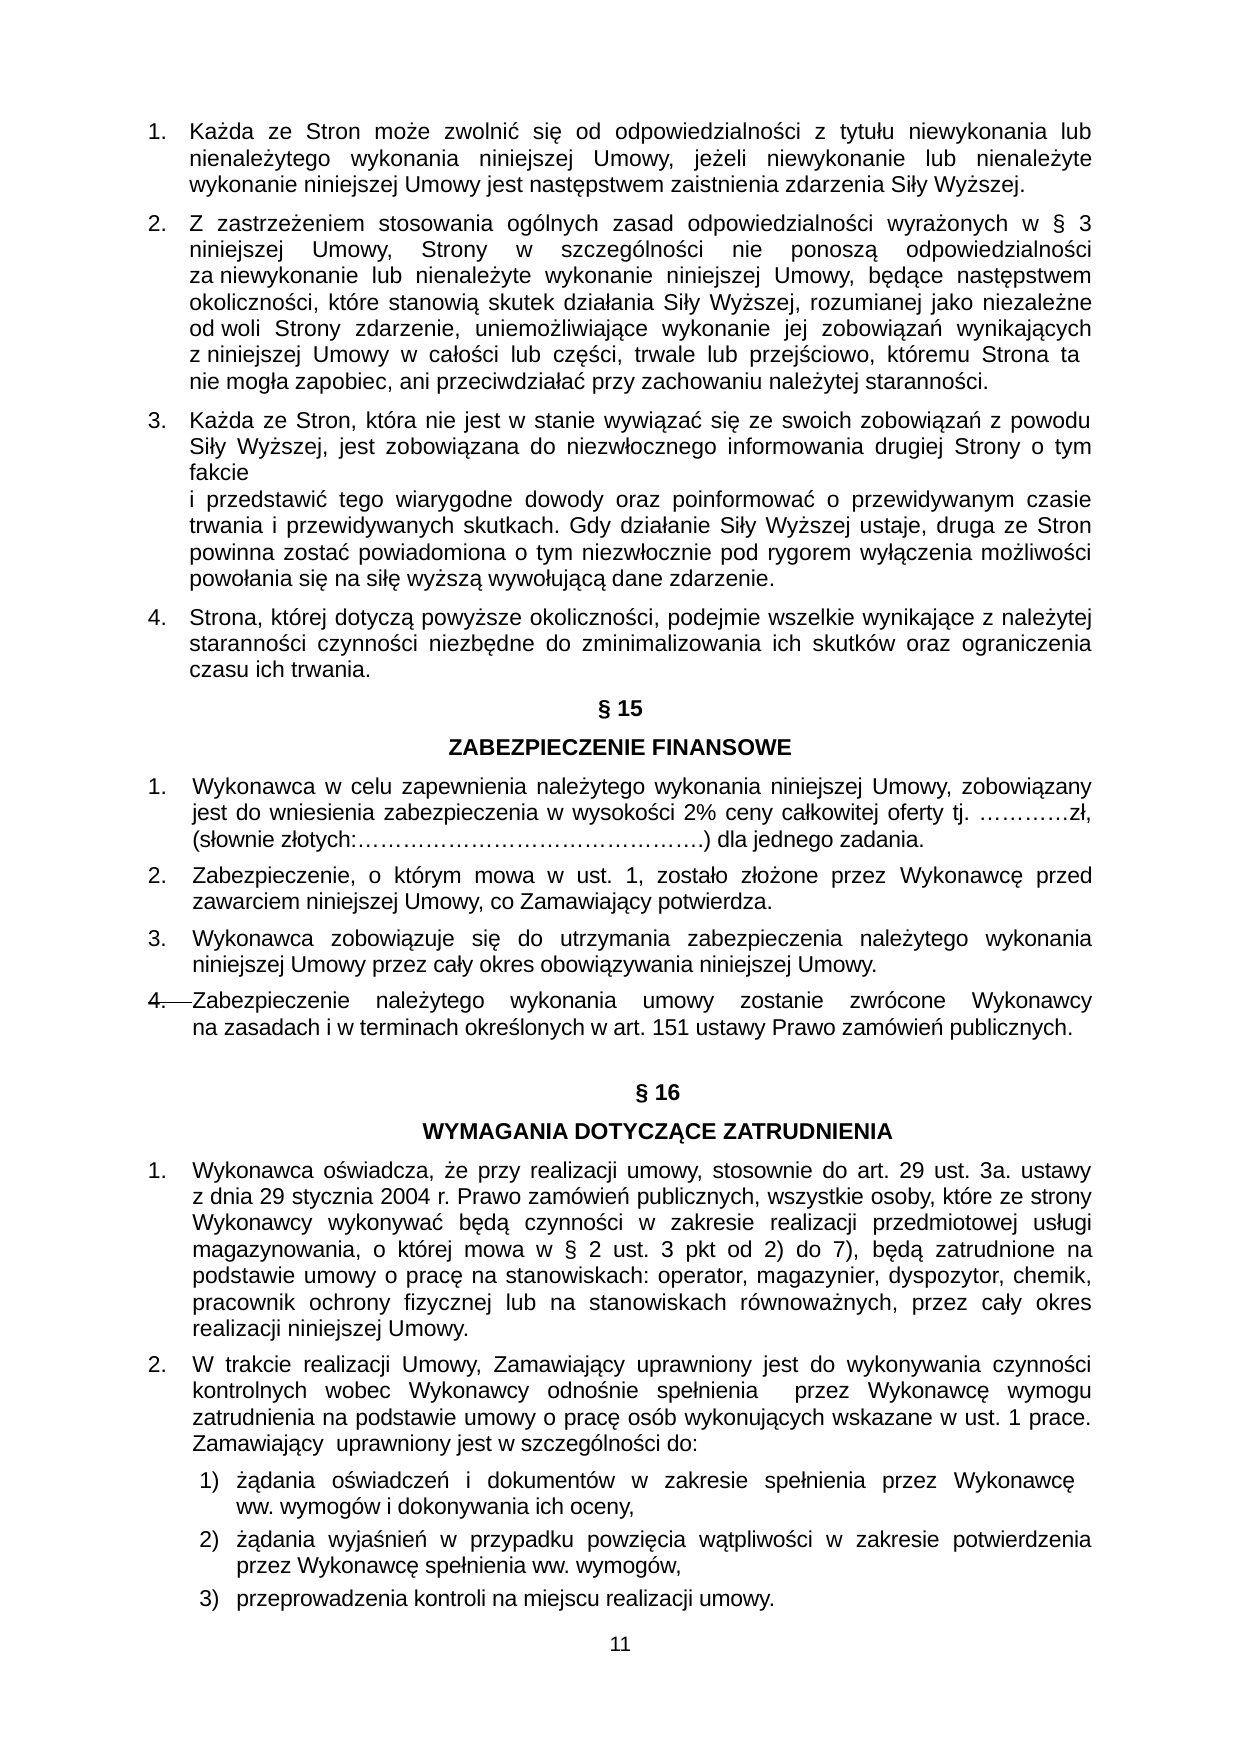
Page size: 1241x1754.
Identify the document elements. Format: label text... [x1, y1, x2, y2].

list W trakcie realizacji Umowy, Zamawiający uprawniony jest do wykonywania czynności kontrolnych wobec Wykonawcy odnośnie spełnienia przez Wykonawcę wymogu zatrudnienia na podstawie umowy o pracę osób wykonujących wskazane w ust. 1 prace. Zamawiający uprawniony jest w szczególności do: [148, 1351, 1092, 1457]
text § 15 [148, 695, 1092, 722]
list przeprowadzenia kontroli na miejscu realizacji umowy. [199, 1584, 1092, 1611]
text § 16 [223, 1053, 1092, 1105]
list żądania oświadczeń i dokumentów w zakresie spełnienia przez Wykonawcę ww. wymogów i dokonywania ich oceny, [199, 1467, 1092, 1519]
list Zabezpieczenie, o którym mowa w ust. 1, zostało złożone przez Wykonawcę przed zawarciem niniejszej Umowy, co Zamawiający potwierdza. [148, 862, 1092, 915]
list Wykonawca oświadcza, że przy realizacji umowy, stosownie do art. 29 ust. 3a. ustawy z dnia 29 stycznia 2004 r. Prawo zamówień publicznych, wszystkie osoby, które ze strony Wykonawcy wykonywać będą czynności w zakresie realizacji przedmiotowej usługi magazynowania, o której mowa w § 2 ust. 3 pkt od 2) do 7), będą zatrudnione na podstawie umowy o pracę na stanowiskach: operator, magazynier, dyspozytor, chemik, pracownik ochrony fizycznej lub na stanowiskach równoważnych, przez cały okres realizacji niniejszej Umowy. [148, 1157, 1092, 1341]
list Wykonawca w celu zapewnienia należytego wykonania niniejszej Umowy, zobowiązany jest do wniesienia zabezpieczenia w wysokości 2% ceny całkowitej oferty tj. …………zł, (słownie złotych:……………………………………….) dla jednego zadania. [148, 773, 1092, 852]
list Wykonawca zobowiązuje się do utrzymania zabezpieczenia należytego wykonania niniejszej Umowy przez cały okres obowiązywania niniejszej Umowy. [148, 925, 1092, 977]
list Każda ze Stron może zwolnić się od odpowiedzialności z tytułu niewykonania lub nienależytego wykonania niniejszej Umowy, jeżeli niewykonanie lub nienależyte wykonanie niniejszej Umowy jest następstwem zaistnienia zdarzenia Siły Wyższej. [148, 118, 1092, 197]
text ZABEZPIECZENIE FINANSOWE [148, 734, 1092, 760]
list Każda ze Stron, która nie jest w stanie wywiązać się ze swoich zobowiązań z powodu Siły Wyższej, jest zobowiązana do niezwłocznego informowania drugiej Strony o tym fakcie i przedstawić tego wiarygodne dowody oraz poinformować o przewidywanym czasie trwania i przewidywanych skutkach. Gdy działanie Siły Wyższej ustaje, druga ze Stron powinna zostać powiadomiona o tym niezwłocznie pod rygorem wyłączenia możliwości powołania się na siłę wyższą wywołującą dane zdarzenie. [148, 407, 1092, 591]
list żądania wyjaśnień w przypadku powzięcia wątpliwości w zakresie potwierdzenia przez Wykonawcę spełnienia ww. wymogów, [199, 1526, 1092, 1578]
text WYMAGANIA DOTYCZĄCE ZATRUDNIENIA [223, 1118, 1092, 1144]
list Z zastrzeżeniem stosowania ogólnych zasad odpowiedzialności wyrażonych w § 3 niniejszej Umowy, Strony w szczególności nie ponoszą odpowiedzialności za niewykonanie lub nienależyte wykonanie niniejszej Umowy, będące następstwem okoliczności, które stanowią skutek działania Siły Wyższej, rozumianej jako niezależne od woli Strony zdarzenie, uniemożliwiające wykonanie jej zobowiązań wynikających z niniejszej Umowy w całości lub części, trwale lub przejściowo, któremu Strona ta nie mogła zapobiec, ani przeciwdziałać przy zachowaniu należytej staranności. [148, 210, 1092, 394]
list Zabezpieczenie należytego wykonania umowy zostanie zwrócone Wykonawcy na zasadach i w terminach określonych w art. 151 ustawy Prawo zamówień publicznych. [148, 987, 1092, 1040]
list Strona, której dotyczą powyższe okoliczności, podejmie wszelkie wynikające z należytej staranności czynności niezbędne do zminimalizowania ich skutków oraz ograniczenia czasu ich trwania. [148, 604, 1092, 683]
